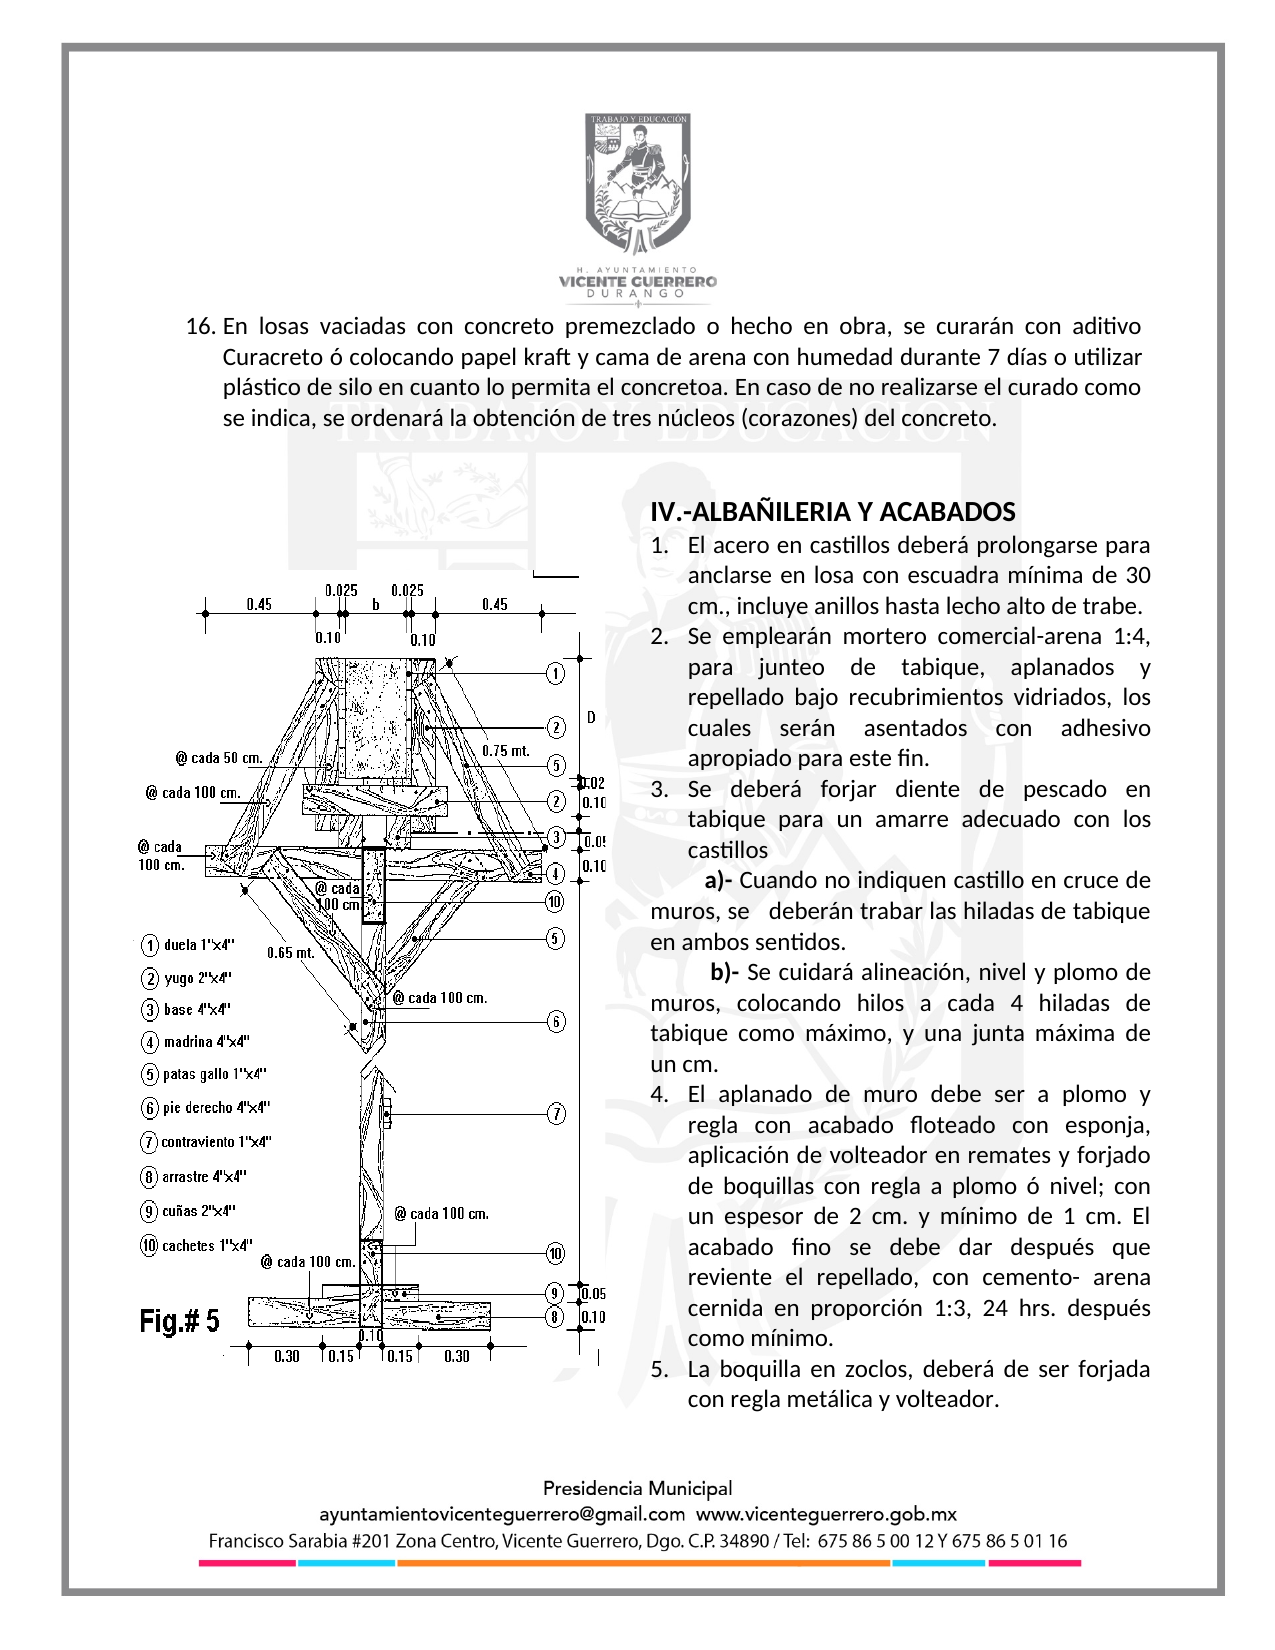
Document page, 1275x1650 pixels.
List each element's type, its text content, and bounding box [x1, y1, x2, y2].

list En losas vaciadas con concreto premezclado o hecho en obra, se curarán con aditivo Curacreto ó colocando papel kraft y cama de arena con humedad durante 7 días o utilizar plástico de silo en cuanto lo permita el concretoa. En caso de no realizarse el curado como se indica, se ordenará la obtención de tres núcleos (corazones) del concreto. [185, 310, 1144, 432]
table_header IV.-ALBAÑILERIA Y ACABADOS El acero en castillos deberá prolongarse para anclarse en losa con escuadra mínima de ., incluye anillos hasta lecho alto de trabe. Se emplearán mortero comercial-arena 1:4, para junteo de tabique, aplanados y repellado bajo recubrimientos vidriados, los cuales serán asentados con adhesivo apropiado para este fin. Se deberá forjar diente de pescado en tabique para un amarre adecuado con los castillos a)- Cuando no indiquen castillo en cruce de muros, se deberán trabar las hiladas de tabique en ambos sentidos. b)- Se cuidará alineación, nivel y plomo de muros, colocando hilos a cada 4 hiladas de tabique como máximo, y una junta máxima de un cm. El aplanado de muro debe ser a plomo y regla con acabado floteado con esponja, aplicación de volteador en remates y forjado de boquillas con regla a plomo ó nivel; con un espesor de . y mínimo de . El acabado fino se debe dar después que reviente el repellado, con cemento- arena cernida en proporción 1:3, 24 hrs. después como mínimo. La boquilla en zoclos, deberá de ser forjada con regla metálica y volteador. [605, 493, 1181, 1444]
table_header [89, 493, 605, 1444]
picture [44, 28, 1231, 1613]
